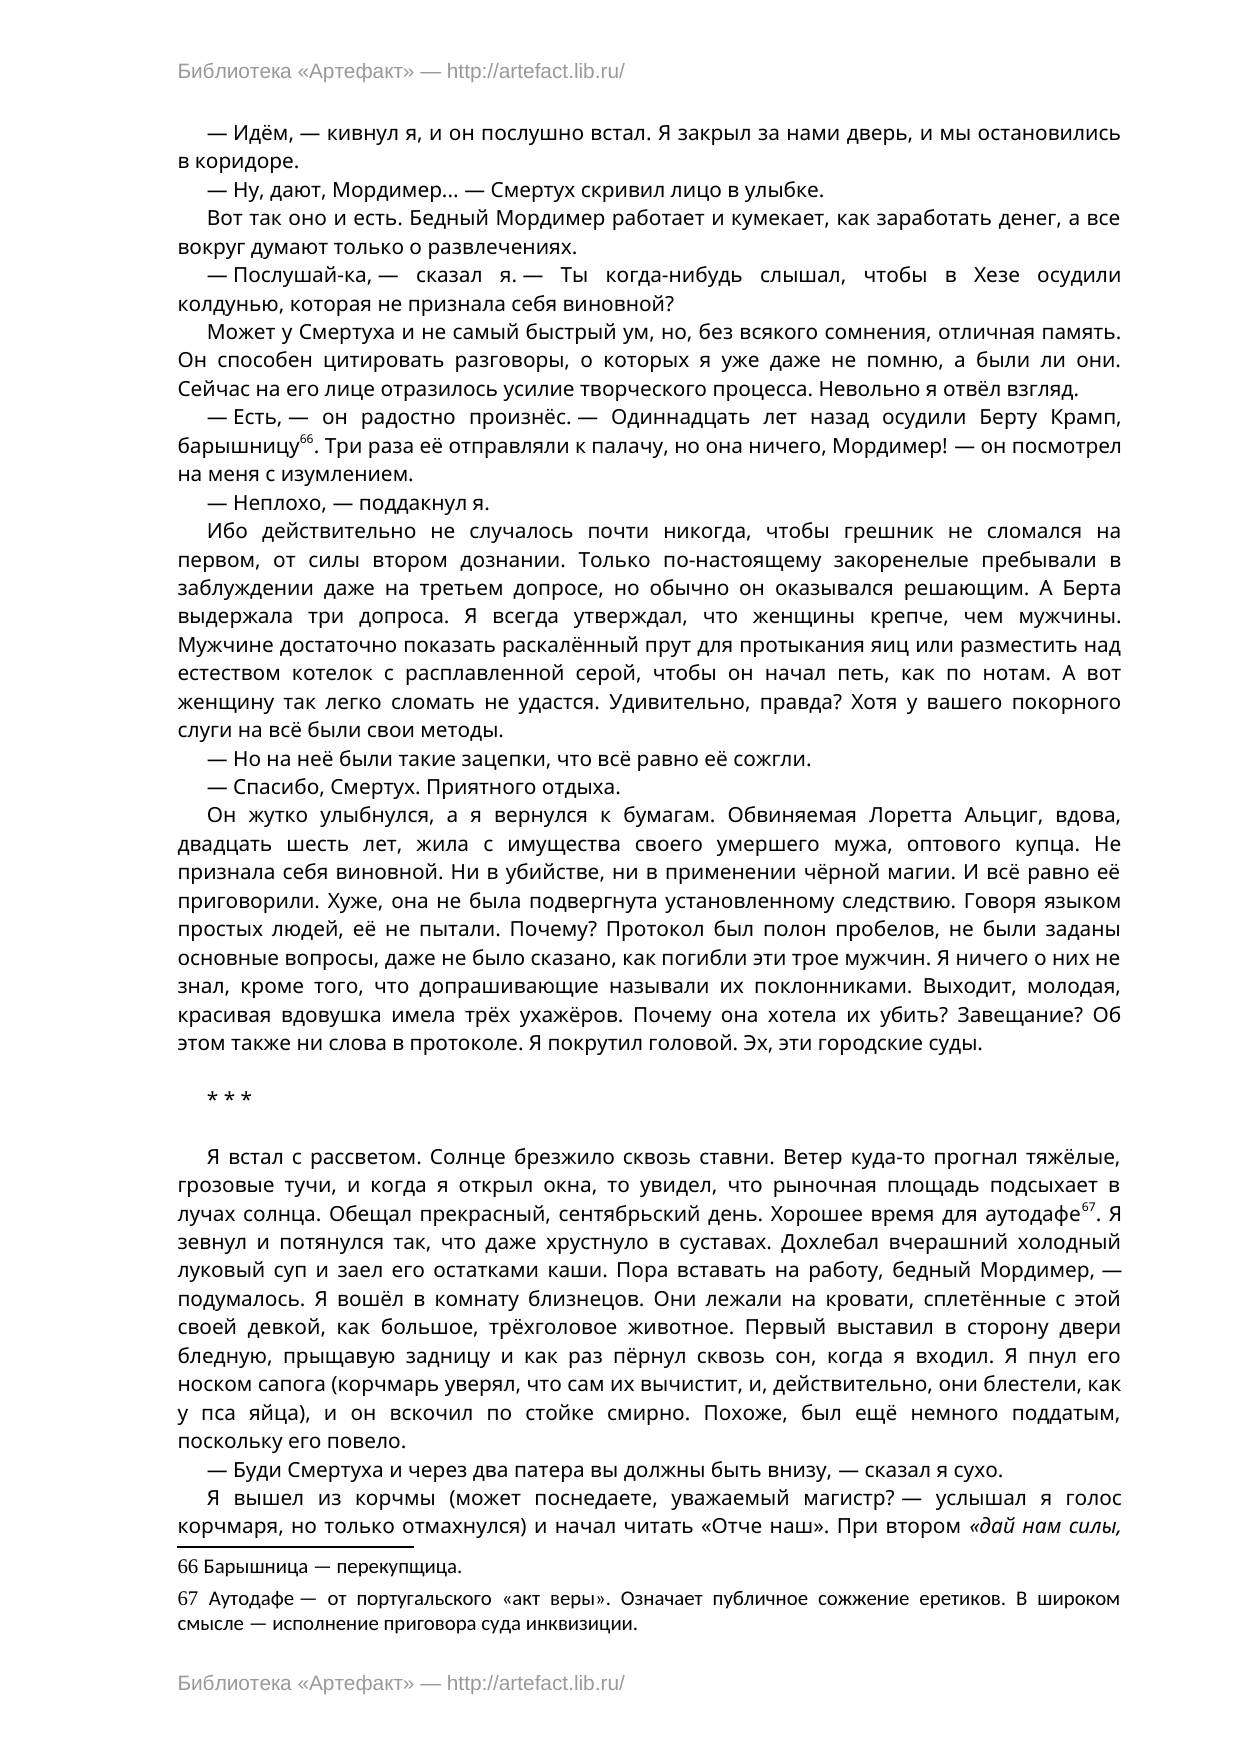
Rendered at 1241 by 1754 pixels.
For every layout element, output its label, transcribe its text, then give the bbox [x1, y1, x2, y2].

text Ибо действительно не случалось почти никогда, чтобы грешник не сломался на первом, от силы втором дознании. Только по-настоящему закоренелые пребывали в заблуждении даже на третьем допросе, но обычно он оказывался решающим. А Берта выдержала три допроса. Я всегда утверждал, что женщины крепче, чем мужчины. Мужчине достаточно показать раскалённый прут для протыкания яиц или разместить над естеством котелок с расплавленной серой, чтобы он начал петь, как по нотам. А вот женщину так легко сломать не удастся. Удивительно, правда? Хотя у вашего покорного слуги на всё были свои методы. [177, 516, 1122, 744]
text — Ну, дают, Мордимер... — Смертух скривил лицо в улыбке. [177, 175, 1122, 203]
text Он жутко улыбнулся, а я вернулся к бумагам. Обвиняемая Лоретта Альциг, вдова, двадцать шесть лет, жила с имущества своего умершего мужа, оптового купца. Не признала себя виновной. Ни в убийстве, ни в применении чёрной магии. И всё равно её приговорили. Хуже, она не была подвергнута установленному следствию. Говоря языком простых людей, её не пытали. Почему? Протокол был полон пробелов, не были заданы основные вопросы, даже не было сказано, как погибли эти трое мужчин. Я ничего о них не знал, кроме того, что допрашивающие называли их поклонниками. Выходит, молодая, красивая вдовушка имела трёх ухажёров. Почему она хотела их убить? Завещание? Об этом также ни слова в протоколе. Я покрутил головой. Эх, эти городские суды. [177, 801, 1122, 1057]
text — Есть, — он радостно произнёс. — Одиннадцать лет назад осудили Берту Крамп, барышницу. Три раза её отправляли к палачу, но она ничего, Мордимер! — он посмотрел на меня с изумлением. [177, 402, 1122, 488]
text — Буди Смертуха и через два патера вы должны быть внизу, — сказал я сухо. [177, 1455, 1122, 1483]
text Вот так оно и есть. Бедный Мордимер работает и кумекает, как заработать денег, а все вокруг думают только о развлечениях. [177, 203, 1122, 260]
text — Неплохо, — поддакнул я. [177, 488, 1122, 516]
text — Идём, — кивнул я, и он послушно встал. Я закрыл за нами дверь, и мы остановились в коридоре. [177, 118, 1122, 175]
subtitle * * * [177, 1085, 1122, 1113]
text Может у Смертуха и не самый быстрый ум, но, без всякого сомнения, отличная память. Он способен цитировать разговоры, о которых я уже даже не помню, а были ли они. Сейчас на его лице отразилось усилие творческого процесса. Невольно я отвёл взгляд. [177, 317, 1122, 402]
text — Послушай-ка, — сказал я. — Ты когда-нибудь слышал, чтобы в Хезе осудили колдунью, которая не признала себя виновной? [177, 260, 1122, 317]
text — Но на неё были такие зацепки, что всё равно её сожгли. [177, 744, 1122, 772]
text Я встал с рассветом. Солнце брезжило сквозь ставни. Ветер куда-то прогнал тяжёлые, грозовые тучи, и когда я открыл окна, то увидел, что рыночная площадь подсыхает в лучах солнца. Обещал прекрасный, сентябрьский день. Хорошее время для аутодафе. Я зевнул и потянулся так, что даже хрустнуло в суставах. Дохлебал вчерашний холодный луковый суп и заел его остатками каши. Пора вставать на работу, бедный Мордимер, — подумалось. Я вошёл в комнату близнецов. Они лежали на кровати, сплетённые с этой своей девкой, как большое, трёхголовое животное. Первый выставил в сторону двери бледную, прыщавую задницу и как раз пёрнул сквозь сон, когда я входил. Я пнул его носком сапога (корчмарь уверял, что сам их вычистит, и, действительно, они блестели, как у пса яйца), и он вскочил по стойке смирно. Похоже, был ещё немного поддатым, поскольку его повело. [177, 1142, 1122, 1455]
text — Спасибо, Смертух. Приятного отдыха. [177, 772, 1122, 801]
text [177, 1483, 1122, 1540]
